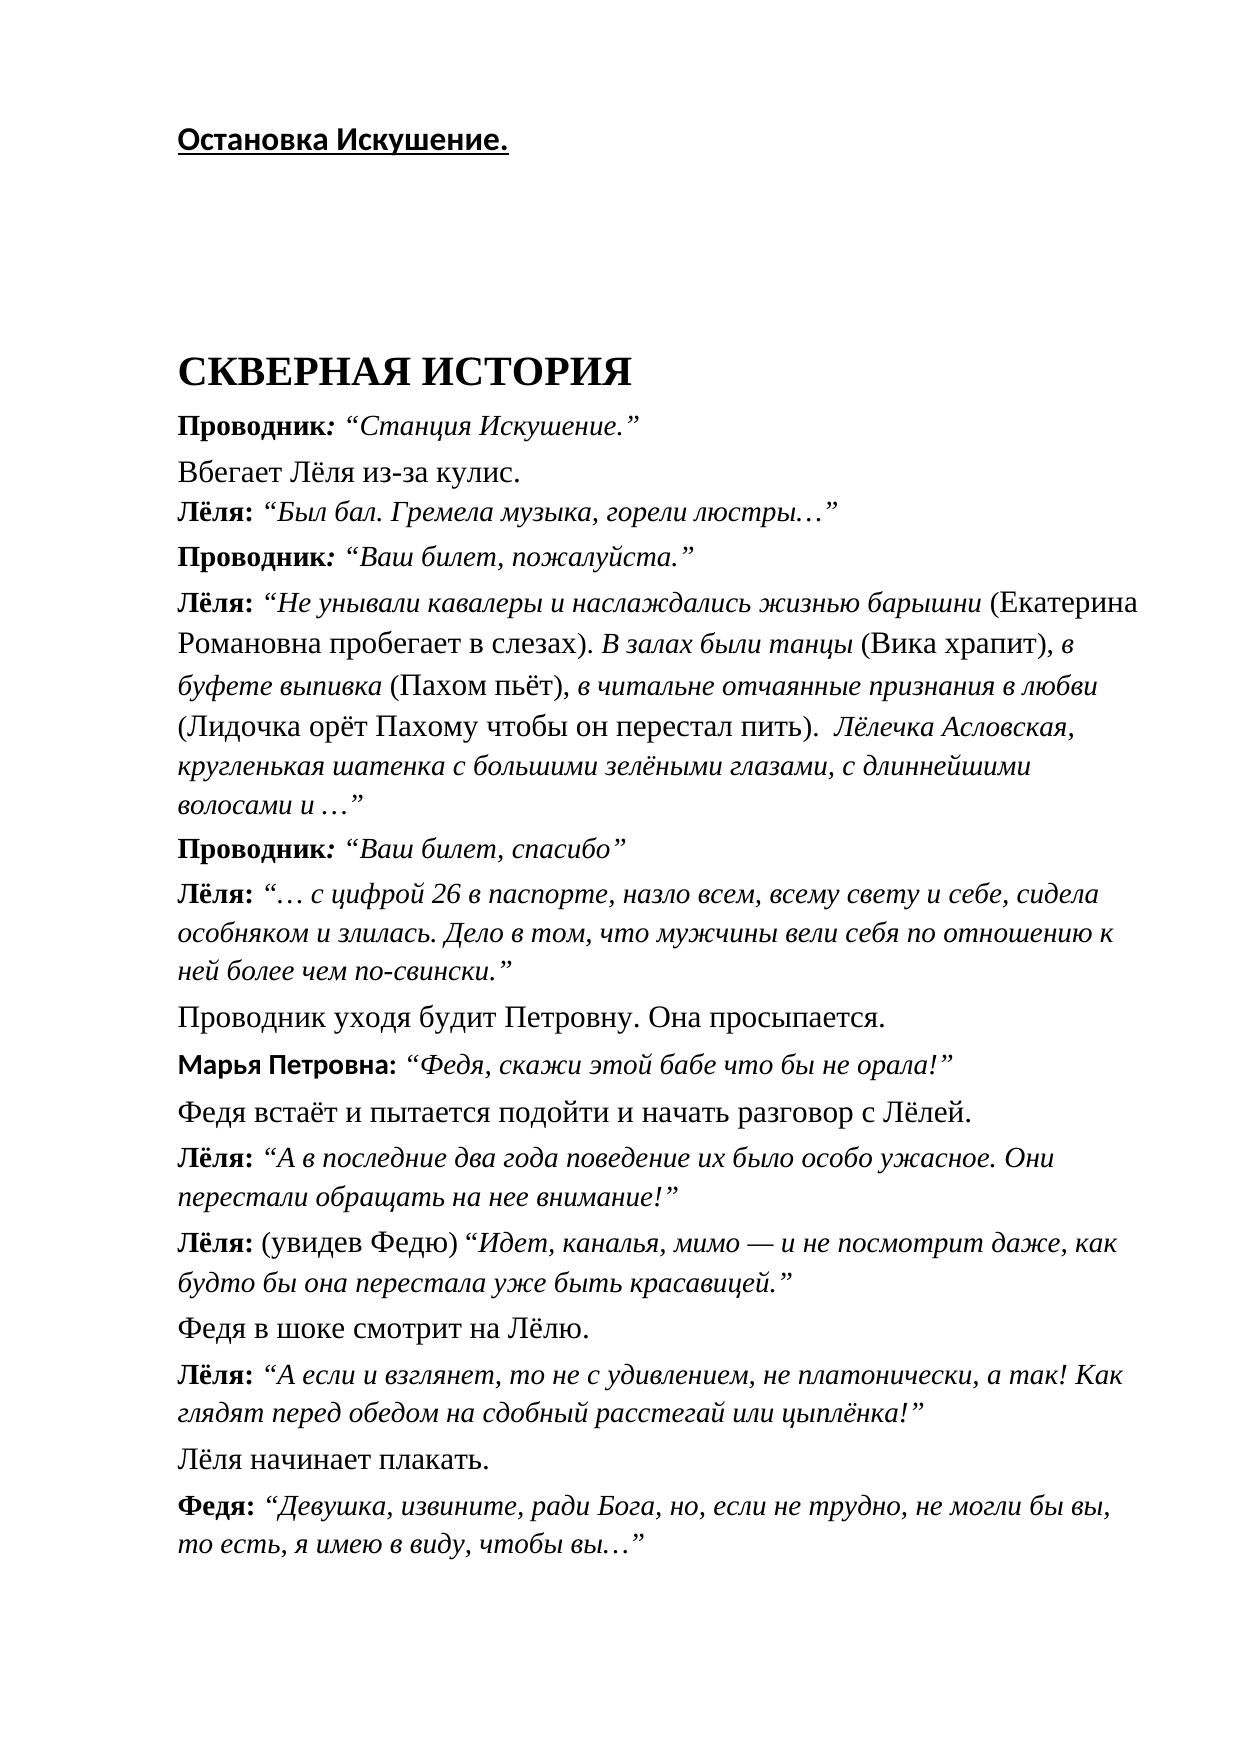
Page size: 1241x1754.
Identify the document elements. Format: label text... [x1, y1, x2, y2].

text Остановка Искушение. [177, 118, 1152, 159]
text СКВЕРНАЯ ИСТОРИЯ [177, 347, 1152, 395]
text Лёля: “А в последние два года поведение их было особо ужасное. Они перестали обращать на нее внимание!” [177, 1140, 1152, 1212]
text Федя в шоке смотрит на Лёлю. [177, 1309, 1152, 1345]
text Марья Петровна: “Федя, скажи этой бабе что бы не орала!” [177, 1046, 1152, 1081]
text Вбегает Лёля из-за кулис. Лёля: “Был бал. Гремела музыка, горели люстры…” [177, 453, 1152, 527]
text Проводник: “Ваш билет, пожалуйста.” [177, 539, 1152, 572]
text Лёля: “Не унывали кавалеры и наслаждались жизнью барышни (Екатерина Романовна пробегает в слезах). В залах были танцы (Вика храпит), в буфете выпивка (Пахом пьёт), в читальне отчаянные признания в любви (Лидочка орёт Пахому чтобы он перестал пить). Лёлечка Асловская, кругленькая шатенка с большими зелёными глазами, с длиннейшими волосами и …” [177, 583, 1152, 820]
text Проводник уходя будит Петровну. Она просыпается. [177, 998, 1152, 1034]
text Лёля: “… с цифрой 26 в паспорте, назло всем, всему свету и себе, сидела особняком и злилась. Дело в том, что мужчины вели себя по отношению к ней более чем по-свински.” [177, 876, 1152, 987]
text Лёля: (увидев Федю) “Идет, каналья, мимо — и не посмотрит даже, как будто бы она перестала уже быть красавицей.” [177, 1224, 1152, 1298]
text Лёля: “А если и взглянет, то не с удивлением, не платонически, а так! Как глядят перед обедом на сдобный расстегай или цыплёнка!” [177, 1357, 1152, 1429]
text Лёля начинает плакать. [177, 1440, 1152, 1476]
text Федя: “Девушка, извините, ради Бога, но, если не трудно, не могли бы вы, то есть, я имею в виду, чтобы вы…” [177, 1488, 1152, 1560]
text Проводник: “Ваш билет, спасибо” [177, 832, 1152, 865]
text Федя встаёт и пытается подойти и начать разговор с Лёлей. [177, 1093, 1152, 1129]
text Проводник: “Станция Искушение.” [177, 408, 1152, 442]
